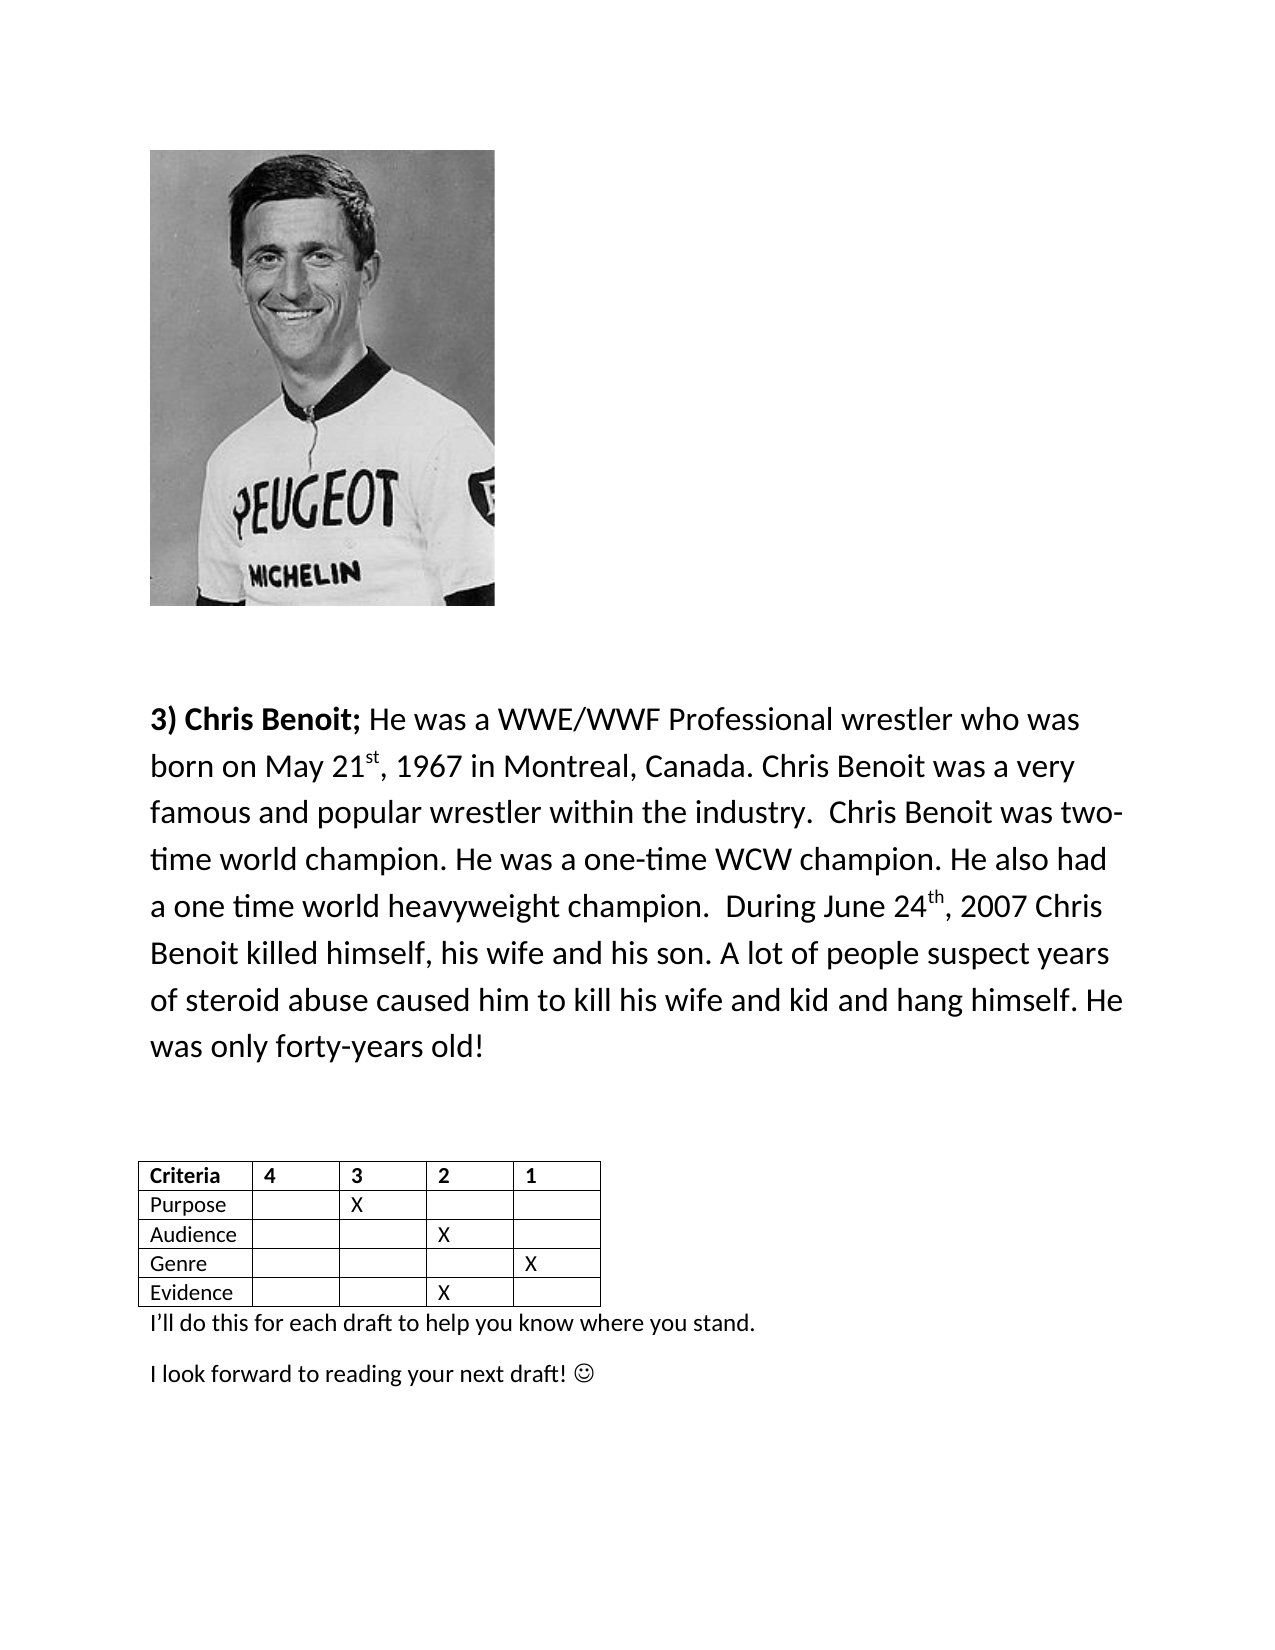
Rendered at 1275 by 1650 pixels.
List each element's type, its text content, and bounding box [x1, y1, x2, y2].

table_cell [514, 1278, 600, 1306]
table_cell [253, 1191, 339, 1219]
table_cell [253, 1220, 339, 1248]
table_cell Genre [139, 1249, 252, 1277]
text I look forward to reading your next draft! [150, 1358, 1125, 1389]
table_cell X [427, 1278, 513, 1306]
table_header Criteria [139, 1162, 252, 1189]
table_cell X [514, 1249, 600, 1277]
text I’ll do this for each draft to help you know where you stand. [150, 1307, 1125, 1337]
table_header 2 [427, 1162, 513, 1189]
table_cell X [427, 1220, 513, 1248]
table_cell [340, 1220, 426, 1248]
picture [150, 150, 495, 606]
table_cell Purpose [139, 1191, 252, 1219]
table_cell [427, 1191, 513, 1219]
table_cell X [340, 1191, 426, 1219]
table_header 3 [340, 1162, 426, 1189]
table_cell [253, 1278, 339, 1306]
table_cell [427, 1249, 513, 1277]
table_cell [514, 1191, 600, 1219]
table_cell [340, 1249, 426, 1277]
table_cell Evidence [139, 1278, 252, 1306]
table_header 4 [253, 1162, 339, 1189]
table_header 1 [514, 1162, 600, 1189]
text 3) Chris Benoit; He was a WWE/WWF Professional wrestler who was born on May 21st, 1967 in Montreal, Canada. Chris Benoit was a very famous and popular wrestler within the industry. Chris Benoit was two-time world champion. He was a one-time WCW champion. He also had a one time world heavyweight champion. During June 24th, 2007 Chris Benoit killed himself, his wife and his son. A lot of people suspect years of steroid abuse caused him to kill his wife and kid and hang himself. He was only forty-years old! [150, 698, 1125, 1066]
table_cell [340, 1278, 426, 1306]
table_cell [514, 1220, 600, 1248]
table_cell Audience [139, 1220, 252, 1248]
table_cell [253, 1249, 339, 1277]
